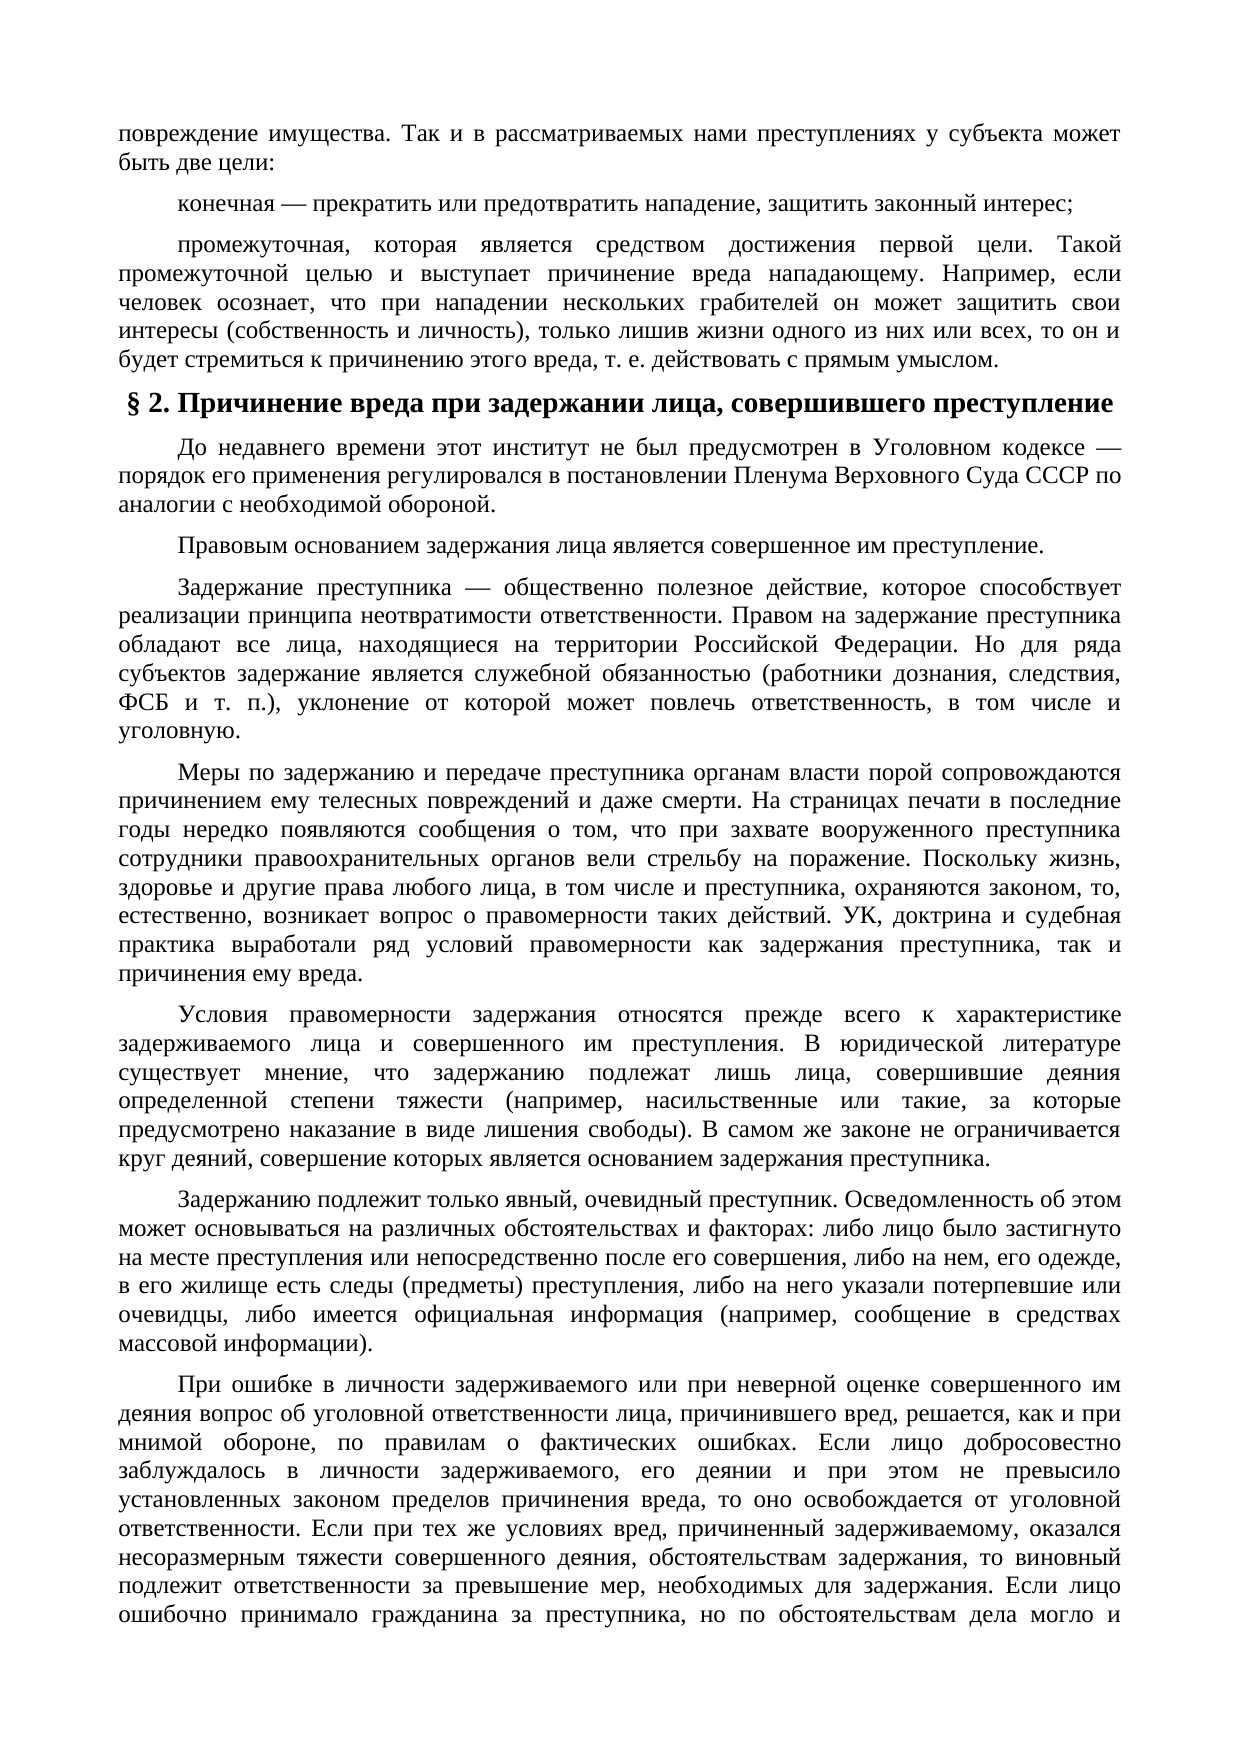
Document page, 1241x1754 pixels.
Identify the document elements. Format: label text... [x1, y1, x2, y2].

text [118, 1369, 1122, 1628]
text До недавнего времени этот институт не был предусмотрен в Уголовном кодексе — порядок его применения регулировался в постановлении Пленума Верховного Суда СССР по аналогии с необходимой обороной. [118, 432, 1122, 518]
text § 2. Причинение вреда при задержании лица, совершившего преступление [118, 386, 1122, 419]
text Правовым основанием задержания лица является совершенное им преступление. [118, 530, 1122, 559]
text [118, 118, 1122, 176]
text конечная — прекратить или предотвратить нападение, защитить законный интерес; [118, 188, 1122, 217]
text Задержание преступника — общественно полезное действие, которое способствует реализации принципа неотвратимости ответственности. Правом на задержание преступника обладают все лица, находящиеся на территории Российской Федерации. Но для ряда субъектов задержание является служебной обязанностью (работники дознания, следствия, ФСБ и т. п.), уклонение от которой может повлечь ответственность, в том числе и уголовную. [118, 572, 1122, 744]
text Задержанию подлежит только явный, очевидный преступник. Осведомленность об этом может основываться на различных обстоятельствах и факторах: либо лицо было застигнуто на месте преступления или непосредственно после его совершения, либо на нем, его одежде, в его жилище есть следы (предметы) преступления, либо на него указали потерпевшие или очевидцы, либо имеется официальная информация (например, сообщение в средствах массовой информации). [118, 1184, 1122, 1357]
text промежуточная, которая является средством достижения первой цели. Такой промежуточной целью и выступает причинение вреда нападающему. Например, если человек осознает, что при нападении нескольких грабителей он может защитить свои интересы (собственность и личность), только лишив жизни одного из них или всех, то он и будет стремиться к причинению этого вреда, т. е. действовать с прямым умыслом. [118, 229, 1122, 373]
text Меры по задержанию и передаче преступника органам власти порой сопровождаются причинением ему телесных повреждений и даже смерти. На страницах печати в последние годы нередко появляются сообщения о том, что при захвате вооруженного преступника сотрудники правоохранительных органов вели стрельбу на поражение. Поскольку жизнь, здоровье и другие права любого лица, в том числе и преступника, охраняются законом, то, естественно, возникает вопрос о правомерности таких действий. УК, доктрина и судебная практика выработали ряд условий правомерности как задержания преступника, так и причинения ему вреда. [118, 757, 1122, 987]
text Условия правомерности задержания относятся прежде всего к характеристике задерживаемого лица и совершенного им преступления. В юридической литературе существует мнение, что задержанию подлежат лишь лица, совершившие деяния определенной степени тяжести (например, насильственные или такие, за которые предусмотрено наказание в виде лишения свободы). В самом же законе не ограничивается круг деяний, совершение которых является основанием задержания преступника. [118, 999, 1122, 1172]
